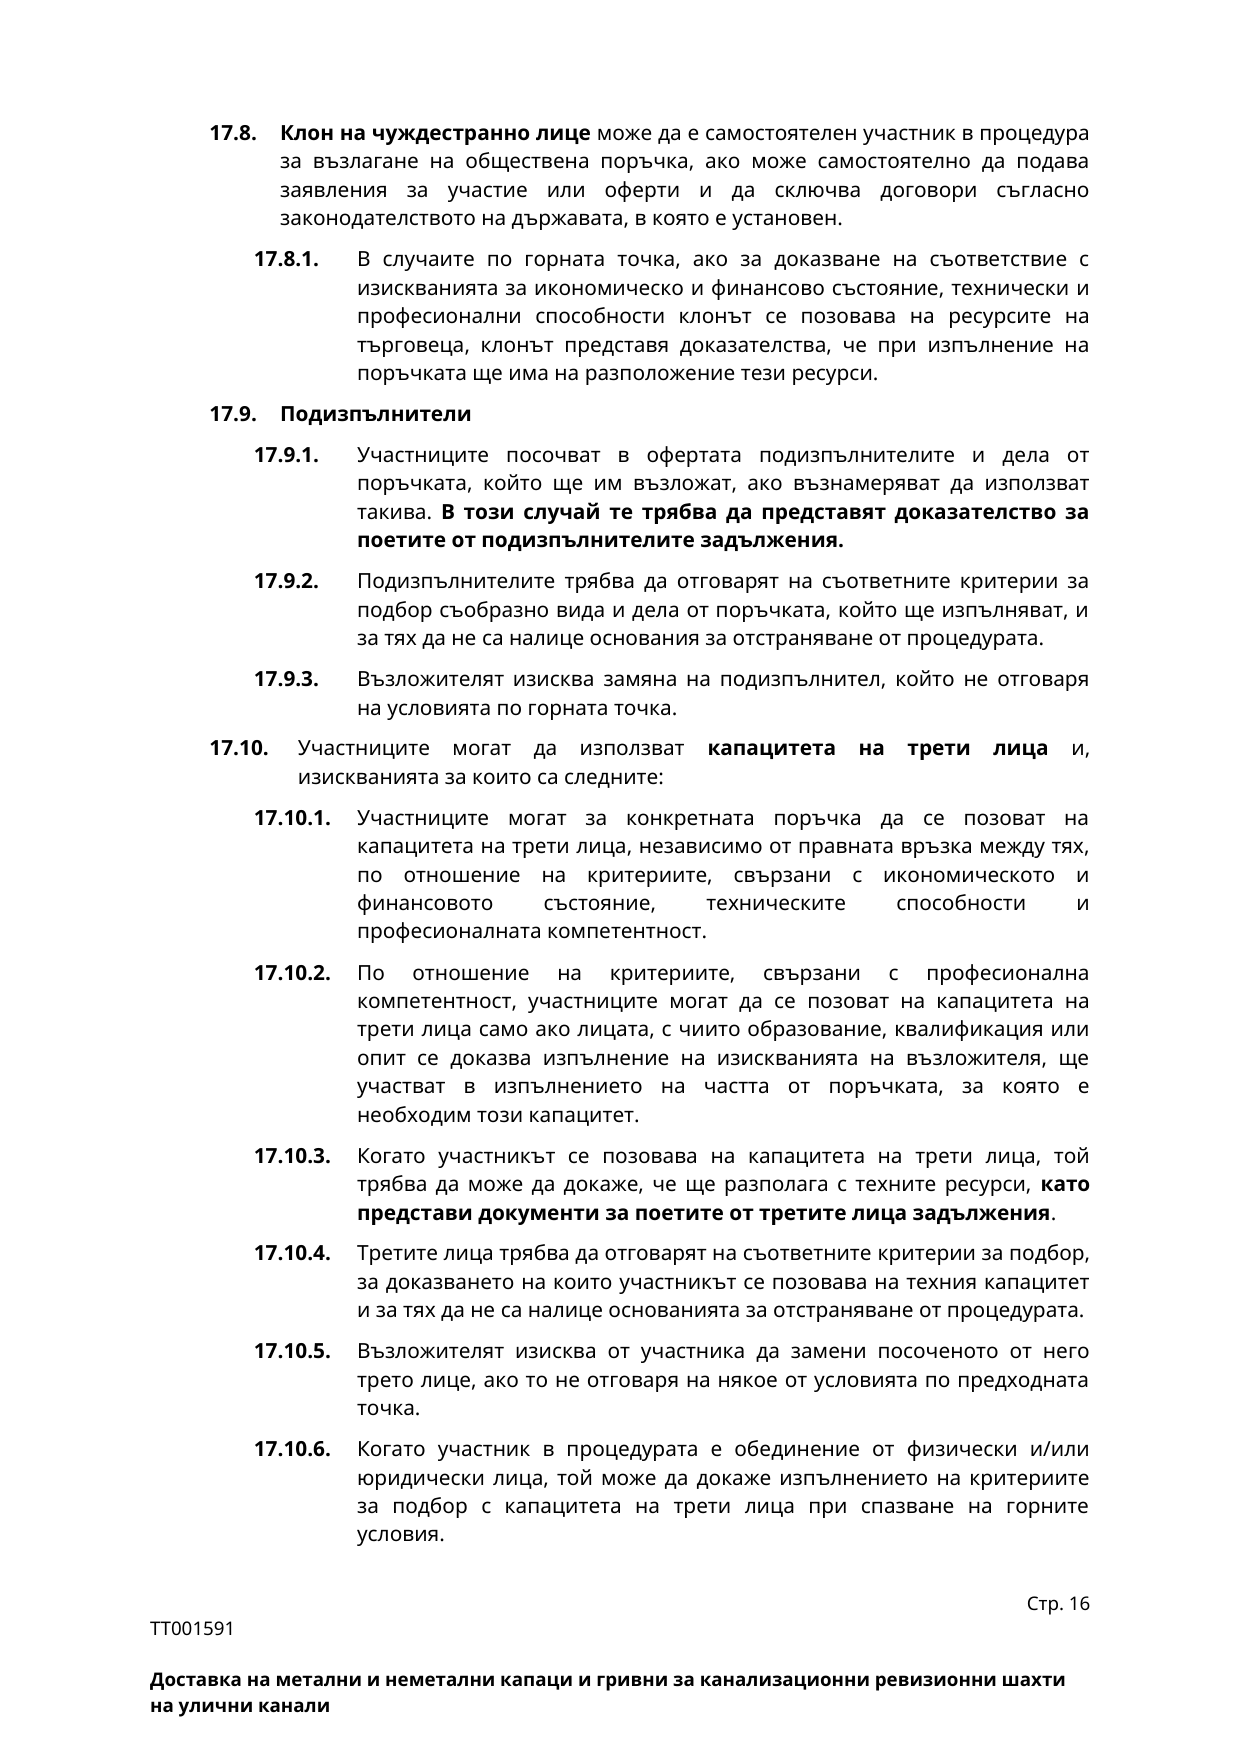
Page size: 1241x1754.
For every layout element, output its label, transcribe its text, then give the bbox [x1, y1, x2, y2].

list Участниците могат да използват капацитета на трети лица и, изискванията за които са следните: [209, 733, 1090, 790]
list Подизпълнителите трябва да отговарят на съответните критерии за подбор съобразно вида и дела от поръчката, който ще изпълняват, и за тях да не са налице основания за отстраняване от процедурата. [253, 566, 1090, 652]
list Възложителят изисква замяна на подизпълнител, който не отговаря на условията по горната точка. [253, 664, 1090, 721]
list Участниците могат за конкретната поръчка да се позоват на капацитета на трети лица, независимо от правната връзка между тях, по отношение на критериите, свързани с икономическото и финансовото състояние, техническите способности и професионалната компетентност. [253, 803, 1090, 945]
list Третите лица трябва да отговарят на съответните критерии за подбор, за доказването на които участникът се позовава на техния капацитет и за тях да не са налице основанията за отстраняване от процедурата. [253, 1238, 1090, 1324]
list Подизпълнители [209, 399, 1090, 428]
list По отношение на критериите, свързани с професионална компетентност, участниците могат да се позоват на капацитета на трети лица само ако лицата, с чиито образование, квалификация или опит се доказва изпълнение на изискванията на възложителя, ще участват в изпълнението на частта от поръчката, за която е необходим този капацитет. [253, 958, 1090, 1128]
list Възложителят изисква от участника да замени посоченото от него трето лице, ако то не отговаря на някое от условията по предходната точка. [253, 1336, 1090, 1422]
list Когато участникът се позовава на капацитета на трети лица, той трябва да може да докаже, че ще разполага с техните ресурси, като представи документи за поетите от третите лица задължения. [253, 1141, 1090, 1226]
list В случаите по горната точка, ако за доказване на съответствие с изискванията за икономическо и финансово състояние, технически и професионални способности клонът се позовава на ресурсите на търговеца, клонът представя доказателства, че при изпълнение на поръчката ще има на разположение тези ресурси. [253, 244, 1090, 387]
list Клон на чуждестранно лице може да е самостоятелен участник в процедура за възлагане на обществена поръчка, ако може самостоятелно да подава заявления за участие или оферти и да сключва договори съгласно законодателството на държавата, в която е установен. [209, 118, 1090, 232]
list Участниците посочват в офертата подизпълнителите и дела от поръчката, който ще им възложат, ако възнамеряват да използват такива. В този случай те трябва да представят доказателство за поетите от подизпълнителите задължения. [253, 440, 1090, 554]
list Когато участник в процедурата е обединение от физически и/или юридически лица, той може да докаже изпълнението на критериите за подбор с капацитета на трети лица при спазване на горните условия. [253, 1434, 1090, 1548]
